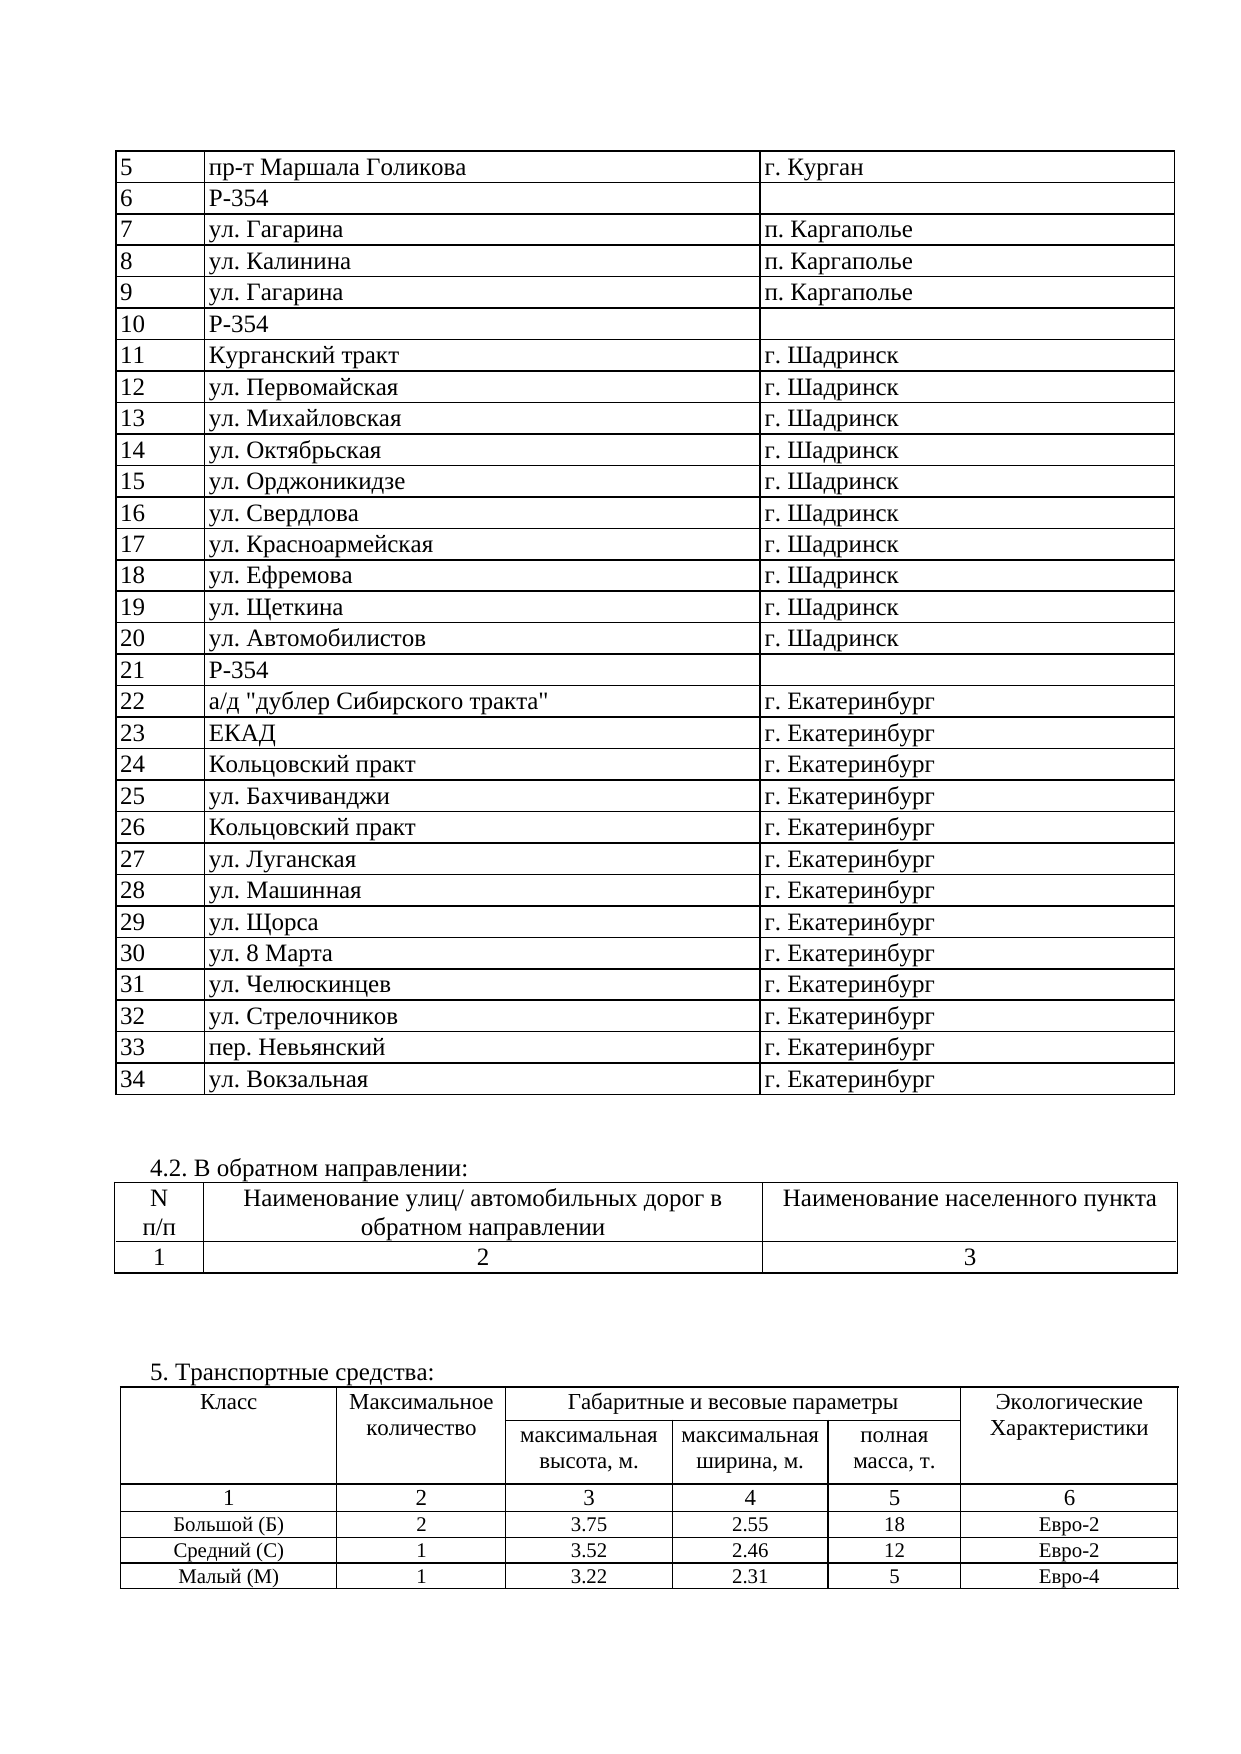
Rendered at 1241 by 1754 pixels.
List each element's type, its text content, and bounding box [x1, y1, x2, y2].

table_cell Евро-2 [961, 1538, 1177, 1562]
table_header N п/п [115, 1183, 203, 1241]
table_cell г. Екатеринбург [761, 781, 1174, 811]
table_cell 3.22 [506, 1564, 672, 1588]
table_cell 7 [117, 215, 204, 244]
table_cell полная масса, т. [829, 1421, 960, 1483]
table_cell максимальная высота, м. [506, 1421, 672, 1483]
table_cell 2.55 [673, 1512, 827, 1536]
table_cell 6 [117, 183, 204, 213]
table_cell пр-т Маршала Голикова [205, 152, 759, 181]
table_cell ул. Октябрьская [205, 435, 759, 464]
table_cell [761, 309, 1174, 339]
table_cell п. Каргаполье [761, 277, 1174, 307]
table_cell ул. Челюскинцев [205, 970, 759, 999]
table_cell пер. Невьянский [205, 1032, 759, 1062]
table_cell 30 [117, 938, 204, 968]
table_cell 33 [117, 1032, 204, 1062]
table_cell 21 [117, 655, 204, 685]
table_cell ЕКАД [205, 718, 759, 748]
table_cell 15 [117, 466, 204, 496]
table_cell 20 [117, 623, 204, 653]
table_cell г. Екатеринбург [761, 1032, 1174, 1062]
table_cell г. Екатеринбург [761, 1064, 1174, 1094]
table_cell максимальная ширина, м. [673, 1421, 827, 1483]
table_cell 3.75 [506, 1512, 672, 1536]
table_cell ул. 8 Марта [205, 938, 759, 968]
table_cell 5 [117, 152, 204, 181]
table_cell г. Шадринск [761, 529, 1174, 559]
table_cell 6 [961, 1485, 1177, 1511]
table_cell г. Шадринск [761, 466, 1174, 496]
table_cell 2 [204, 1242, 762, 1272]
table_cell г. Екатеринбург [761, 875, 1174, 905]
table_cell г. Шадринск [761, 435, 1174, 464]
table_cell 12 [117, 372, 204, 402]
table_header Габаритные и весовые параметры [506, 1388, 960, 1419]
table_cell 24 [117, 749, 204, 779]
table_cell 29 [117, 907, 204, 936]
text 5. Транспортные средства: [150, 1357, 1090, 1386]
table_cell Р-354 [205, 309, 759, 339]
table_cell ул. Ефремова [205, 561, 759, 590]
table_cell 32 [117, 1001, 204, 1031]
table_cell ул. Калинина [205, 246, 759, 276]
table_cell ул. Стрелочников [205, 1001, 759, 1031]
table_cell г. Шадринск [761, 592, 1174, 622]
table_cell ул. Свердлова [205, 498, 759, 527]
table_cell ул. Михайловская [205, 403, 759, 433]
table_cell 22 [117, 686, 204, 716]
table_cell 1 [121, 1485, 336, 1511]
table_cell 5 [829, 1564, 960, 1588]
table_cell 4 [673, 1485, 827, 1511]
table_cell Курганский тракт [205, 340, 759, 370]
table_cell а/д "дублер Сибирского тракта" [205, 686, 759, 716]
table_cell Малый (М) [121, 1564, 336, 1588]
table_cell 23 [117, 718, 204, 748]
table_cell г. Курган [761, 152, 1174, 181]
table_cell 18 [117, 561, 204, 590]
table_cell 8 [117, 246, 204, 276]
table_cell 1 [337, 1564, 505, 1588]
table_cell 13 [117, 403, 204, 433]
table_cell 10 [117, 309, 204, 339]
table_cell г. Екатеринбург [761, 812, 1174, 842]
table_cell ул. Щорса [205, 907, 759, 936]
table_cell 25 [117, 781, 204, 811]
table_cell г. Шадринск [761, 340, 1174, 370]
table_header Наименование населенного пункта [763, 1183, 1177, 1241]
table_cell 2.46 [673, 1538, 827, 1562]
table_cell 2.31 [673, 1564, 827, 1588]
table_cell 26 [117, 812, 204, 842]
table_cell г. Екатеринбург [761, 844, 1174, 873]
table_cell 12 [829, 1538, 960, 1562]
table_cell 1 [115, 1242, 203, 1272]
table_cell п. Каргаполье [761, 215, 1174, 244]
table_header Класс [121, 1388, 336, 1483]
table_cell Кольцовский практ [205, 749, 759, 779]
table_cell Р-354 [205, 655, 759, 685]
table_cell ул. Бахчиванджи [205, 781, 759, 811]
table_cell Средний (С) [121, 1538, 336, 1562]
table_cell г. Екатеринбург [761, 907, 1174, 936]
table_cell 2 [337, 1512, 505, 1536]
table_cell 14 [117, 435, 204, 464]
table_cell 3.52 [506, 1538, 672, 1562]
table_cell 3 [506, 1485, 672, 1511]
table_cell 3 [763, 1241, 1177, 1272]
table_cell 27 [117, 844, 204, 873]
table_cell ул. Гагарина [205, 277, 759, 307]
table_cell 17 [117, 529, 204, 559]
table_cell Большой (Б) [121, 1512, 336, 1536]
table_cell г. Екатеринбург [761, 718, 1174, 748]
table_cell 18 [829, 1512, 960, 1536]
table_cell г. Екатеринбург [761, 938, 1174, 968]
table_cell Евро-2 [961, 1512, 1177, 1536]
table_cell 9 [117, 277, 204, 307]
table_cell ул. Автомобилистов [205, 623, 759, 653]
table_cell п. Каргаполье [761, 246, 1174, 276]
table_cell г. Екатеринбург [761, 749, 1174, 779]
table_cell [761, 655, 1174, 685]
table_cell ул. Машинная [205, 875, 759, 905]
table_cell г. Шадринск [761, 561, 1174, 590]
table_cell 5 [829, 1485, 960, 1511]
table_cell г. Екатеринбург [761, 686, 1174, 716]
table_cell ул. Луганская [205, 844, 759, 873]
table_cell 1 [337, 1538, 505, 1562]
table_cell Р-354 [205, 183, 759, 213]
table_cell Кольцовский практ [205, 812, 759, 842]
table_cell г. Шадринск [761, 403, 1174, 433]
text 4.2. В обратном направлении: [150, 1153, 1090, 1182]
table_cell Евро-4 [961, 1564, 1177, 1588]
table_cell ул. Первомайская [205, 372, 759, 402]
table_cell г. Шадринск [761, 498, 1174, 527]
table_cell 28 [117, 875, 204, 905]
table_cell [761, 183, 1174, 213]
table_cell г. Екатеринбург [761, 970, 1174, 999]
table_cell 16 [117, 498, 204, 527]
table_cell ул. Вокзальная [205, 1064, 759, 1094]
table_cell г. Екатеринбург [761, 1001, 1174, 1031]
table_cell 31 [117, 970, 204, 999]
table_cell 19 [117, 592, 204, 622]
table_cell ул. Щеткина [205, 592, 759, 622]
table_cell 34 [117, 1064, 204, 1094]
table_cell г. Шадринск [761, 372, 1174, 402]
table_cell ул. Орджоникидзе [205, 466, 759, 496]
table_header Экологические Характеристики [961, 1388, 1177, 1483]
table_header Наименование улиц/ автомобильных дорог в обратном направлении [204, 1183, 762, 1241]
table_cell ул. Красноармейская [205, 529, 759, 559]
table_cell 2 [337, 1485, 505, 1511]
table_cell ул. Гагарина [205, 215, 759, 244]
table_cell г. Шадринск [761, 623, 1174, 653]
table_cell 11 [117, 340, 204, 370]
table_header Максимальное количество [337, 1388, 505, 1483]
